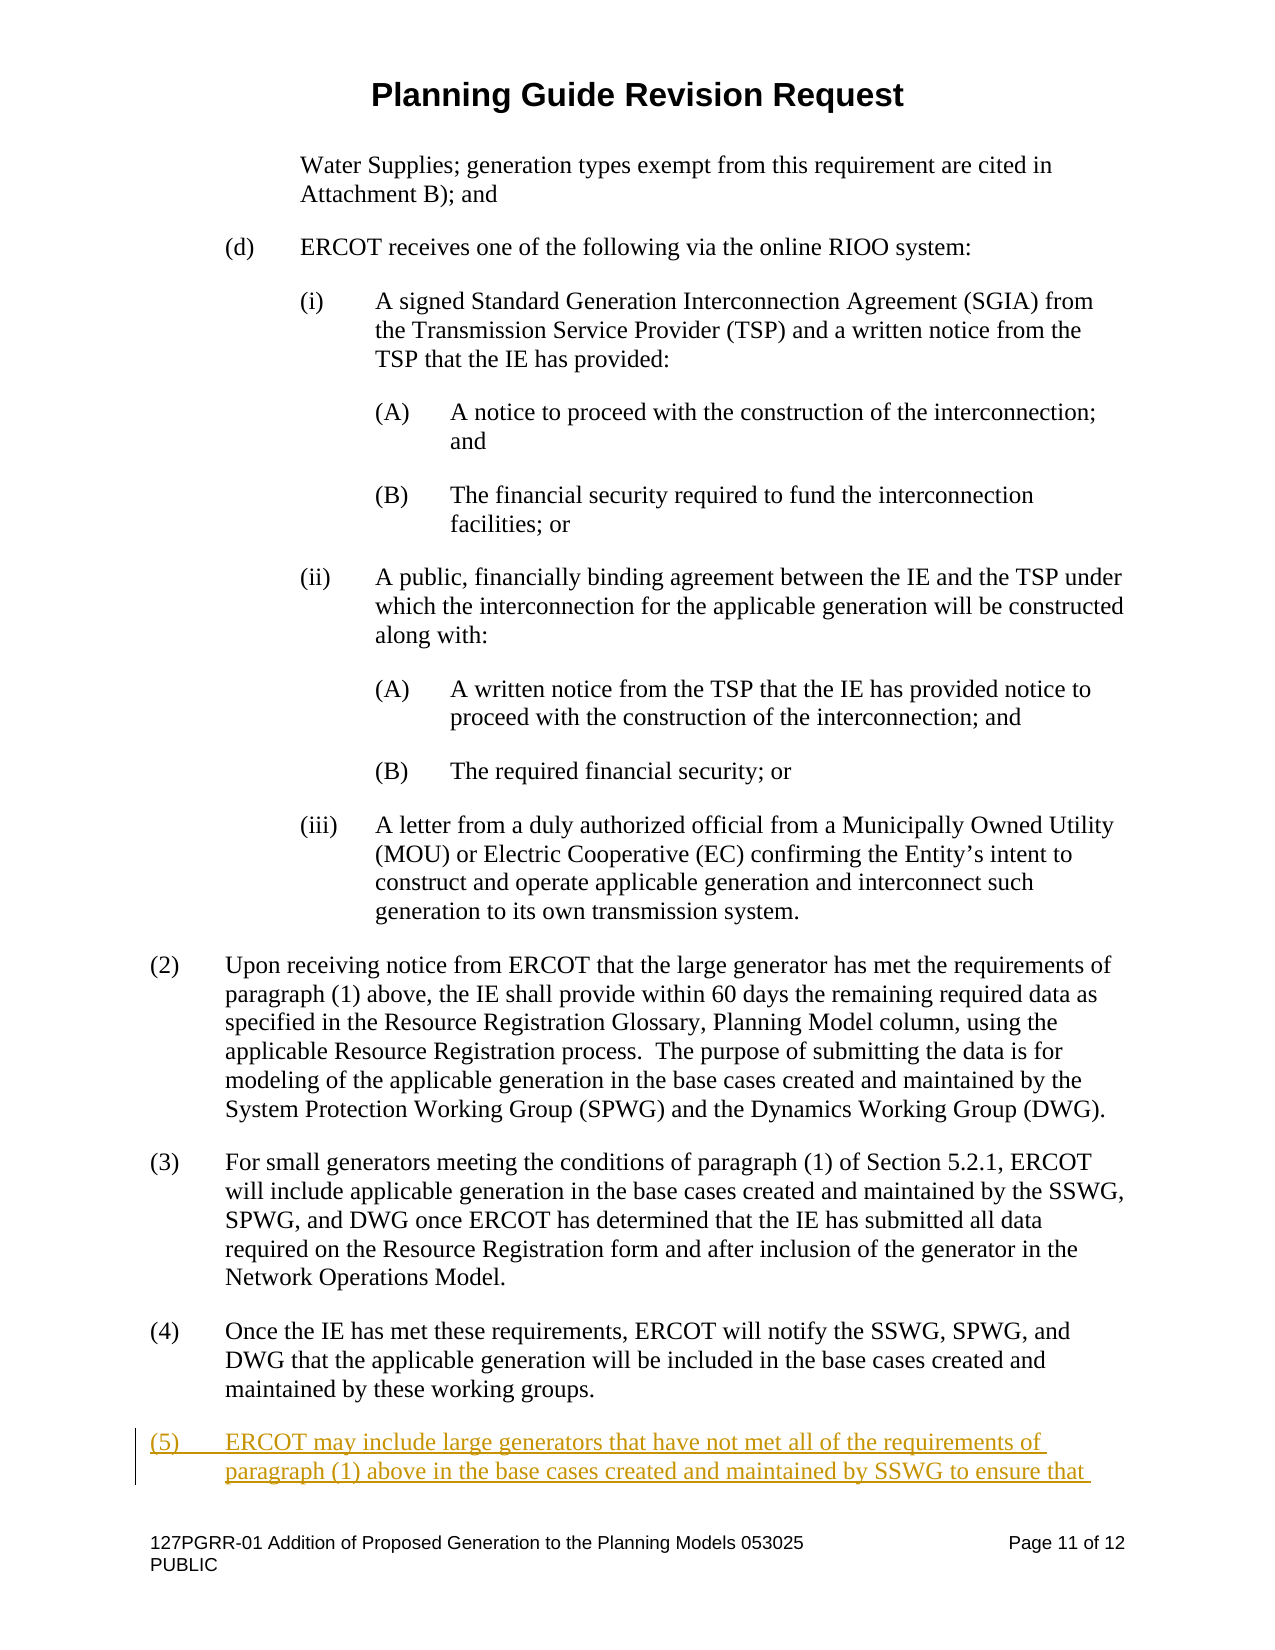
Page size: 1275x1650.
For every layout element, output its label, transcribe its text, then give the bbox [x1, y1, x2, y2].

text (B) The financial security required to fund the interconnection facilities; or [375, 480, 1125, 537]
text (2) Upon receiving notice from ERCOT that the large generator has met the requirements of paragraph (1) above, the IE shall provide within 60 days the remaining required data as specified in the Resource Registration Glossary, Planning Model column, using the applicable Resource Registration process. The purpose of submitting the data is for modeling of the applicable generation in the base cases created and maintained by the System Protection Working Group (SPWG) and the Dynamics Working Group (DWG). [150, 950, 1125, 1122]
text (d) ERCOT receives one of the following via the online RIOO system: [225, 232, 1125, 261]
text (i) A signed Standard Generation Interconnection Agreement (SGIA) from the Transmission Service Provider (TSP) and a written notice from the TSP that the IE has provided: [300, 286, 1125, 372]
text (A) A notice to proceed with the construction of the interconnection; and [375, 397, 1125, 455]
text (B) The required financial security; or [375, 756, 1125, 785]
text (4) Once the IE has met these requirements, ERCOT will notify the SSWG, SPWG, and DWG that the applicable generation will be included in the base cases created and maintained by these working groups. [150, 1316, 1125, 1402]
text (3) For small generators meeting the conditions of paragraph (1) of Section 5.2.1, ERCOT will include applicable generation in the base cases created and maintained by the SSWG, SPWG, and DWG once ERCOT has determined that the IE has submitted all data required on the Resource Registration form and after inclusion of the generator in the Network Operations Model. [150, 1147, 1125, 1291]
text (A) A written notice from the TSP that the IE has provided notice to proceed with the construction of the interconnection; and [375, 674, 1125, 731]
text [225, 150, 1125, 207]
text (ii) A public, financially binding agreement between the IE and the TSP under which the interconnection for the applicable generation will be constructed along with: [300, 562, 1125, 649]
text (iii) A letter from a duly authorized official from a Municipally Owned Utility (MOU) or Electric Cooperative (EC) confirming the Entity’s intent to construct and operate applicable generation and interconnect such generation to its own transmission system. [300, 810, 1125, 925]
